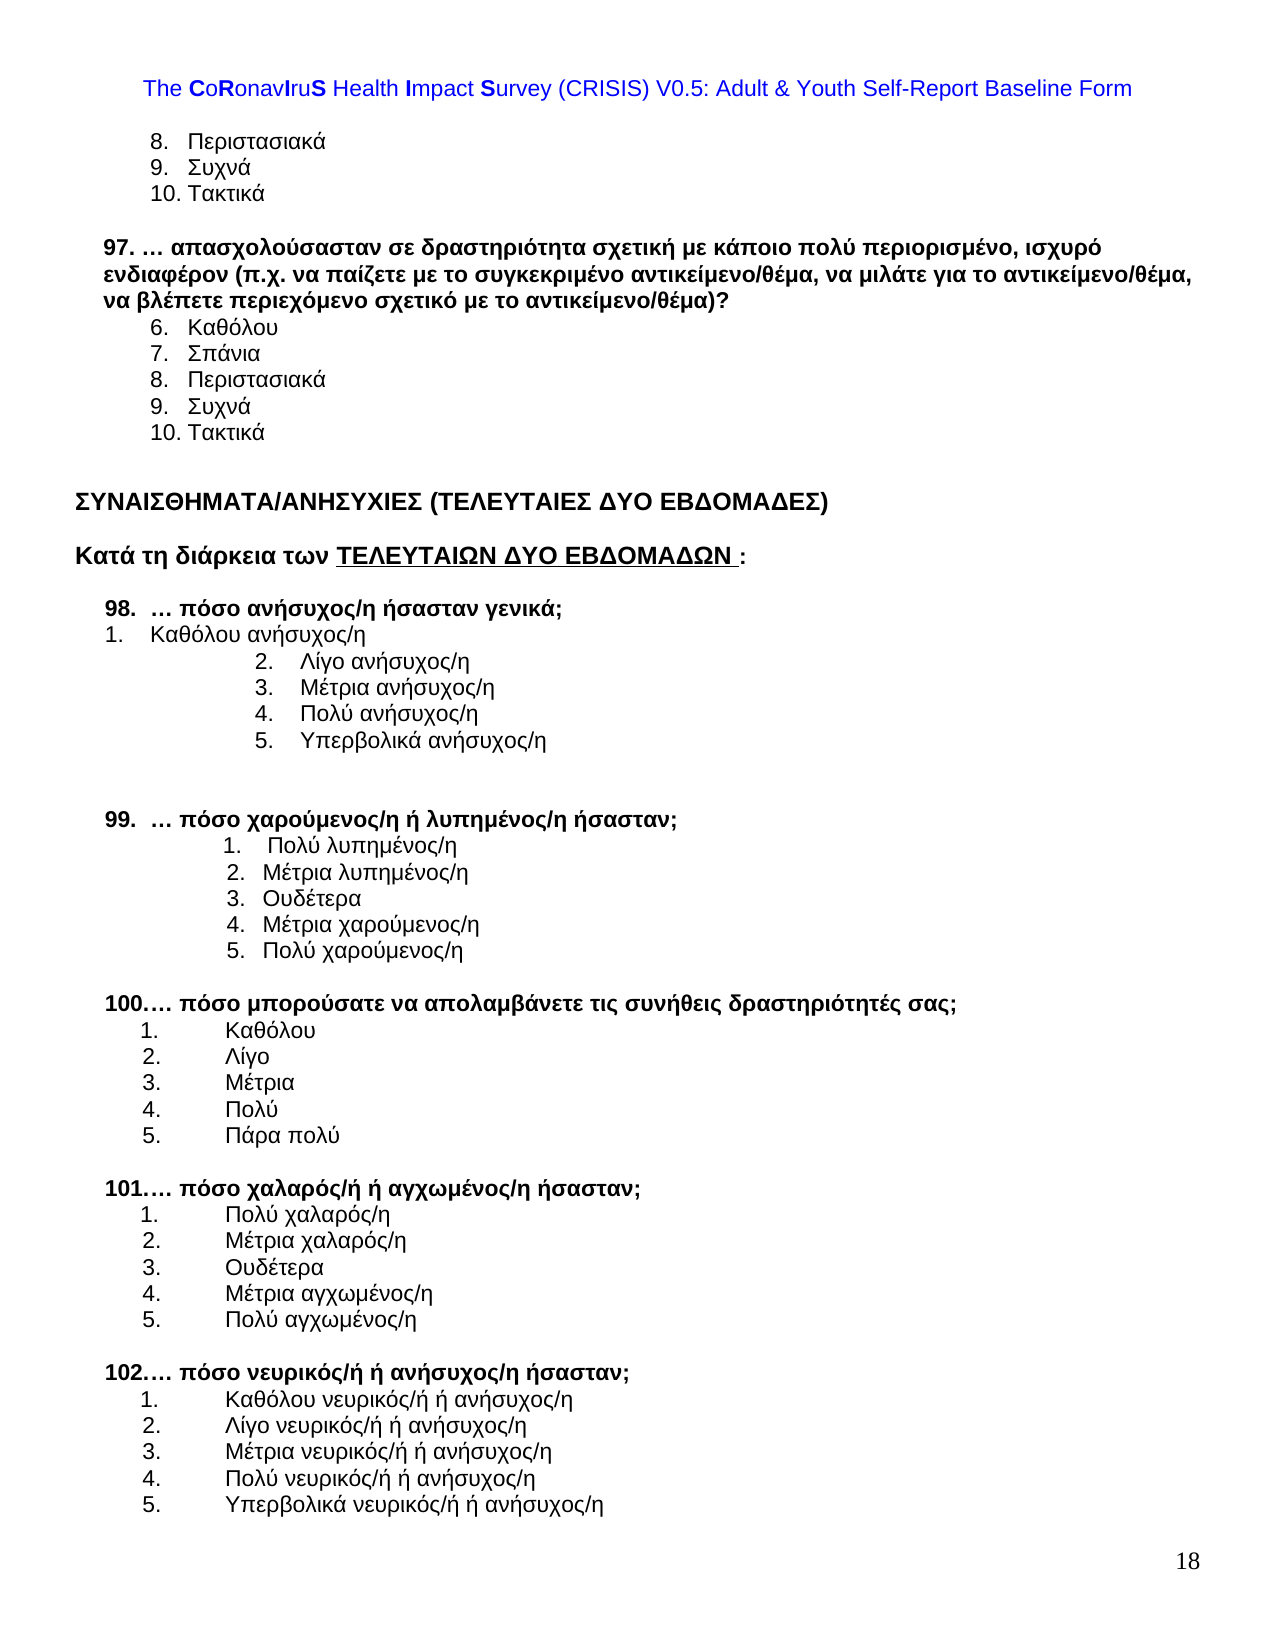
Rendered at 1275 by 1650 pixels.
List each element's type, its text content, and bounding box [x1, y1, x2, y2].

list Μέτρια [142, 1069, 1200, 1096]
list Συχνά [150, 393, 1200, 419]
list Λίγο [142, 1043, 1200, 1069]
list … πόσο χαρούμενος/η ή λυπημένος/η ήσασταν; [104, 806, 1200, 832]
list Καθόλου ανήσυχος/η [104, 621, 1200, 648]
list Ουδέτερα [142, 1254, 1200, 1280]
list Περιστασιακά [150, 366, 1200, 393]
list Λίγο ανήσυχος/η [254, 648, 1200, 674]
list Συχνά [150, 154, 1200, 180]
list Μέτρια λυπημένος/η [226, 858, 1200, 885]
list Μέτρια νευρικός/ή ή ανήσυχος/η [142, 1438, 1200, 1464]
list Πολύ [142, 1096, 1200, 1122]
text 97. … απασχολούσασταν σε δραστηριότητα σχετική με κάποιο πολύ περιορισμένο, ισχυρό ενδιαφέρον (π.χ. να παίζετε με το συγκεκριμένο αντικείμενο/θέμα, να μιλάτε για το αντικείμενο/θέμα, να βλέπετε περιεχόμενο σχετικό με το αντικείμενο/θέμα)? [103, 234, 1200, 313]
list … πόσο μπορούσατε να απολαμβάνετε τις συνήθεις δραστηριότητές σας; [104, 990, 1200, 1017]
list Πολύ ανήσυχος/η [254, 700, 1200, 727]
list Υπερβολικά ανήσυχος/η [254, 727, 1200, 753]
list Πολύ λυπημένος/η [223, 832, 1200, 858]
list Πολύ νευρικός/ή ή ανήσυχος/η [142, 1464, 1200, 1491]
list Ουδέτερα [226, 885, 1200, 911]
list Μέτρια χαλαρός/η [142, 1227, 1200, 1254]
list Υπερβολικά νευρικός/ή ή ανήσυχος/η [142, 1491, 1200, 1517]
list Λίγο νευρικός/ή ή ανήσυχος/η [142, 1412, 1200, 1438]
list … πόσο χαλαρός/ή ή αγχωμένος/η ήσασταν; [104, 1175, 1200, 1201]
list Περιστασιακά [150, 128, 1200, 154]
list Καθόλου [150, 314, 1200, 340]
list Τακτικά [150, 180, 1200, 207]
list Μέτρια αγχωμένος/η [142, 1280, 1200, 1306]
list Μέτρια χαρούμενος/η [226, 911, 1200, 937]
list Τακτικά [150, 419, 1200, 446]
list Μέτρια ανήσυχος/η [254, 674, 1200, 700]
list Καθόλου [140, 1017, 1200, 1043]
text Κατά τη διάρκεια των ΤΕΛΕΥΤΑΙΩΝ ΔΥΟ ΕΒΔΟΜΑΔΩΝ : [75, 541, 1200, 570]
list Πολύ χαρούμενος/η [226, 937, 1200, 964]
subtitle ΣΥΝΑΙΣΘΗΜΑΤΑ/ΑΝΗΣΥΧΙΕΣ (ΤΕΛΕΥΤΑΙΕΣ ΔΥΟ ΕΒΔΟΜΑΔΕΣ) [75, 487, 1200, 516]
list Πάρα πολύ [142, 1122, 1200, 1148]
list Πολύ χαλαρός/η [140, 1201, 1200, 1227]
list … πόσο ανήσυχος/η ήσασταν γενικά; [104, 595, 1200, 621]
list … πόσο νευρικός/ή ή ανήσυχος/η ήσασταν; [104, 1359, 1200, 1386]
list Πολύ αγχωμένος/η [142, 1306, 1200, 1333]
list Καθόλου νευρικός/ή ή ανήσυχος/η [140, 1386, 1200, 1412]
list Σπάνια [150, 340, 1200, 366]
